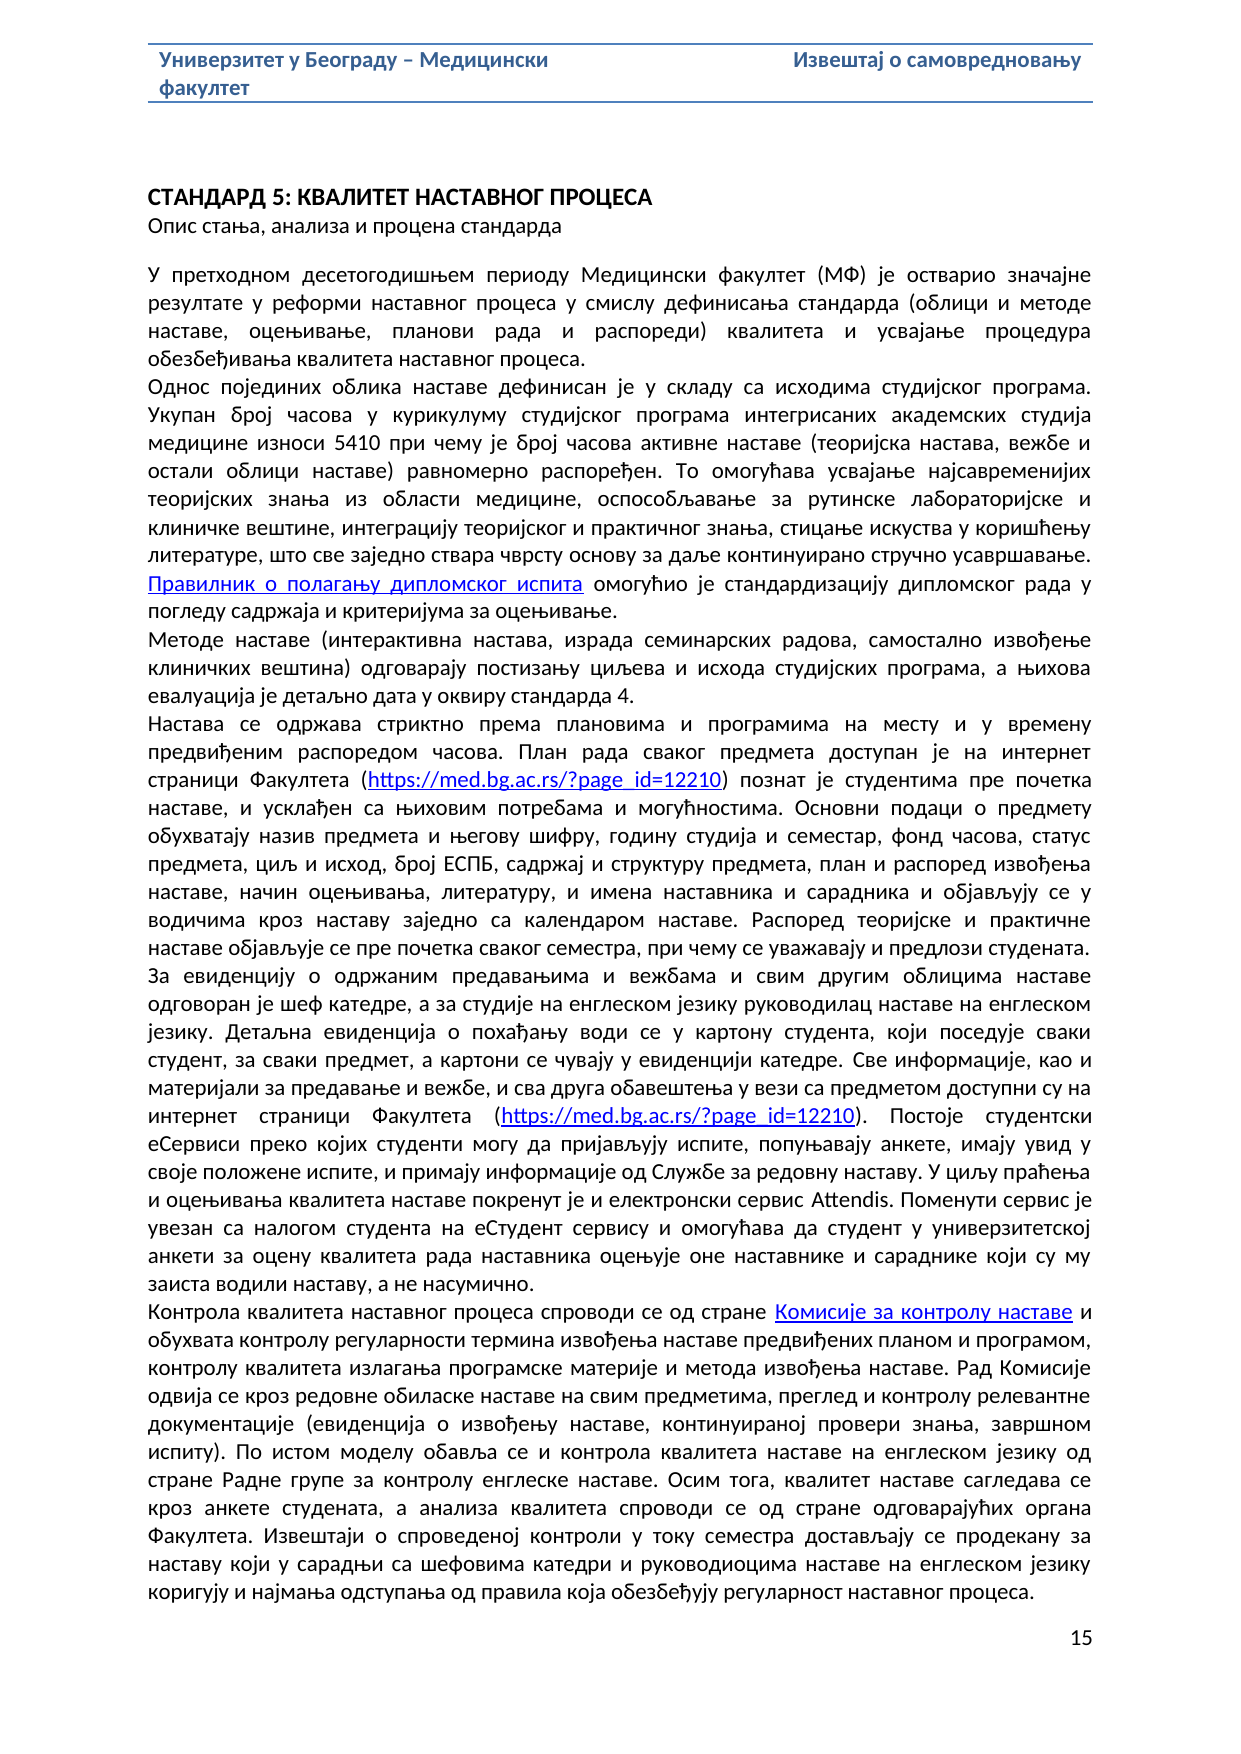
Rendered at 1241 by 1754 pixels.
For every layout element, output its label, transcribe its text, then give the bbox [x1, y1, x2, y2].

subtitle СТАНДАРД 5: КВАЛИТЕТ НАСТАВНОГ ПРОЦЕСА [148, 181, 1093, 212]
list Настава се одржава стриктно према плановима и програмима на месту и у времену предвиђеним распоредом часова. План рада сваког предмета доступан је на интернет страници Факултета (https://med.bg.ac.rs/?page_id=12210) познат је студентима пре почетка наставе, и усклађен са њиховим потребама и могућностима. Основни подаци о предмету обухватају назив предмета и његову шифру, годину студија и семестар, фонд часова, статус предмета, циљ и исход, број ЕСПБ, садржај и структуру предмета, план и распоред извођења наставе, начин оцењивања, литературу, и имена наставника и сарадника и објављују се у водичима кроз наставу заједно са календаром наставе. Распоред теоријске и практичне наставе објављује се пре почетка сваког семестра, при чему се уважавају и предлози студената. За евиденцију о одржаним предавањима и вежбама и свим другим облицима наставе одговоран је шеф катедре, а за студије на енглеском језику руководилац наставе на енглеском језику. Детаљна евиденција о похађању води се у картону студента, који поседује сваки студент, за сваки предмет, а картони се чувају у евиденцији катедре. Све информације, као и материјали за предавање и вежбе, и сва друга обавештења у вези са предметом доступни су на интернет страници Факултета (https://med.bg.ac.rs/?page_id=12210). Постоје студентски еСервиси преко којих студенти могу да пријављују испите, попуњавају анкете, имају увид у своје положене испите, и примају информације од Службе за редовну наставу. У циљу праћења и оцењивања квалитета наставе покренут је и електронски сервис Attendis. Поменути сервис је увезан са налогом студента на еСтудент сервису и омогућава да студент у универзитетској анкети за оцену квалитета рада наставника оцењује оне наставнике и сараднике који су му заиста водили наставу, а не насумично. [148, 709, 1093, 1297]
list Однос појединих облика наставе дефинисан је у складу са исходима студијског програма. Укупан број часова у курикулуму студијског програма интегрисаних академских студија медицине износи 5410 при чему је број часова активне наставе (теоријска настава, вежбе и остали облици наставе) равномерно распоређен. То омогућава усвајање најсавременијих теоријских знања из области медицине, оспособљавање за рутинске лабораторијске и клиничке вештине, интеграцију теоријског и практичног знања, стицање искуства у коришћењу литературе, што све заједно ствара чврсту основу за даље континуирано стручно усавршавање. Правилник о полагању дипломског испита омогућио је стандардизацију дипломског рада у погледу садржаја и критеријума за оцењивање. [148, 372, 1093, 625]
list У претходном десетогодишњем периоду Медицински факултет (МФ) је остварио значајне резултате у реформи наставног процеса у смислу дефинисања стандарда (облици и методе наставе, оцењивање, планови рада и распореди) квалитета и усвајање процедура обезбеђивања квалитета наставног процеса. [148, 260, 1093, 372]
list Контрола квалитета наставног процеса спроводи се од стране Комисије за контролу наставе и обухвата контролу регуларности термина извођења наставе предвиђених планом и програмом, контролу квалитета излагања програмске материје и метода извођења наставе. Рад Комисије одвија се кроз редовне обиласке наставе на свим предметима, преглед и контролу релевантне документације (евиденција о извођењу наставе, континуираној провери знања, завршном испиту). По истом моделу обавља се и контрола квалитета наставе на енглеском језику од стране Радне групе за контролу енглеске наставе. Осим тога, квалитет наставе сагледава се кроз анкете студената, а анализа квалитета спроводи се од стране одговарајућих органа Факултета. Извештаји о спроведеној контроли у току семестра достављају се продекану за наставу који у сарадњи са шефовима катедри и руководиоцима наставе на енглеском језику коригују и најмања одступања од правила која обезбеђују регуларност наставног процеса. [148, 1297, 1093, 1605]
list Методе наставе (интерактивна настава, израда семинарских радова, самостално извођење клиничких вештина) одговарају постизању циљева и исхода студијских програма, а њихова евалуација је детаљно дата у оквиру стандарда 4. [148, 625, 1093, 709]
text Опис стања, анализа и процена стандарда [148, 212, 1093, 239]
